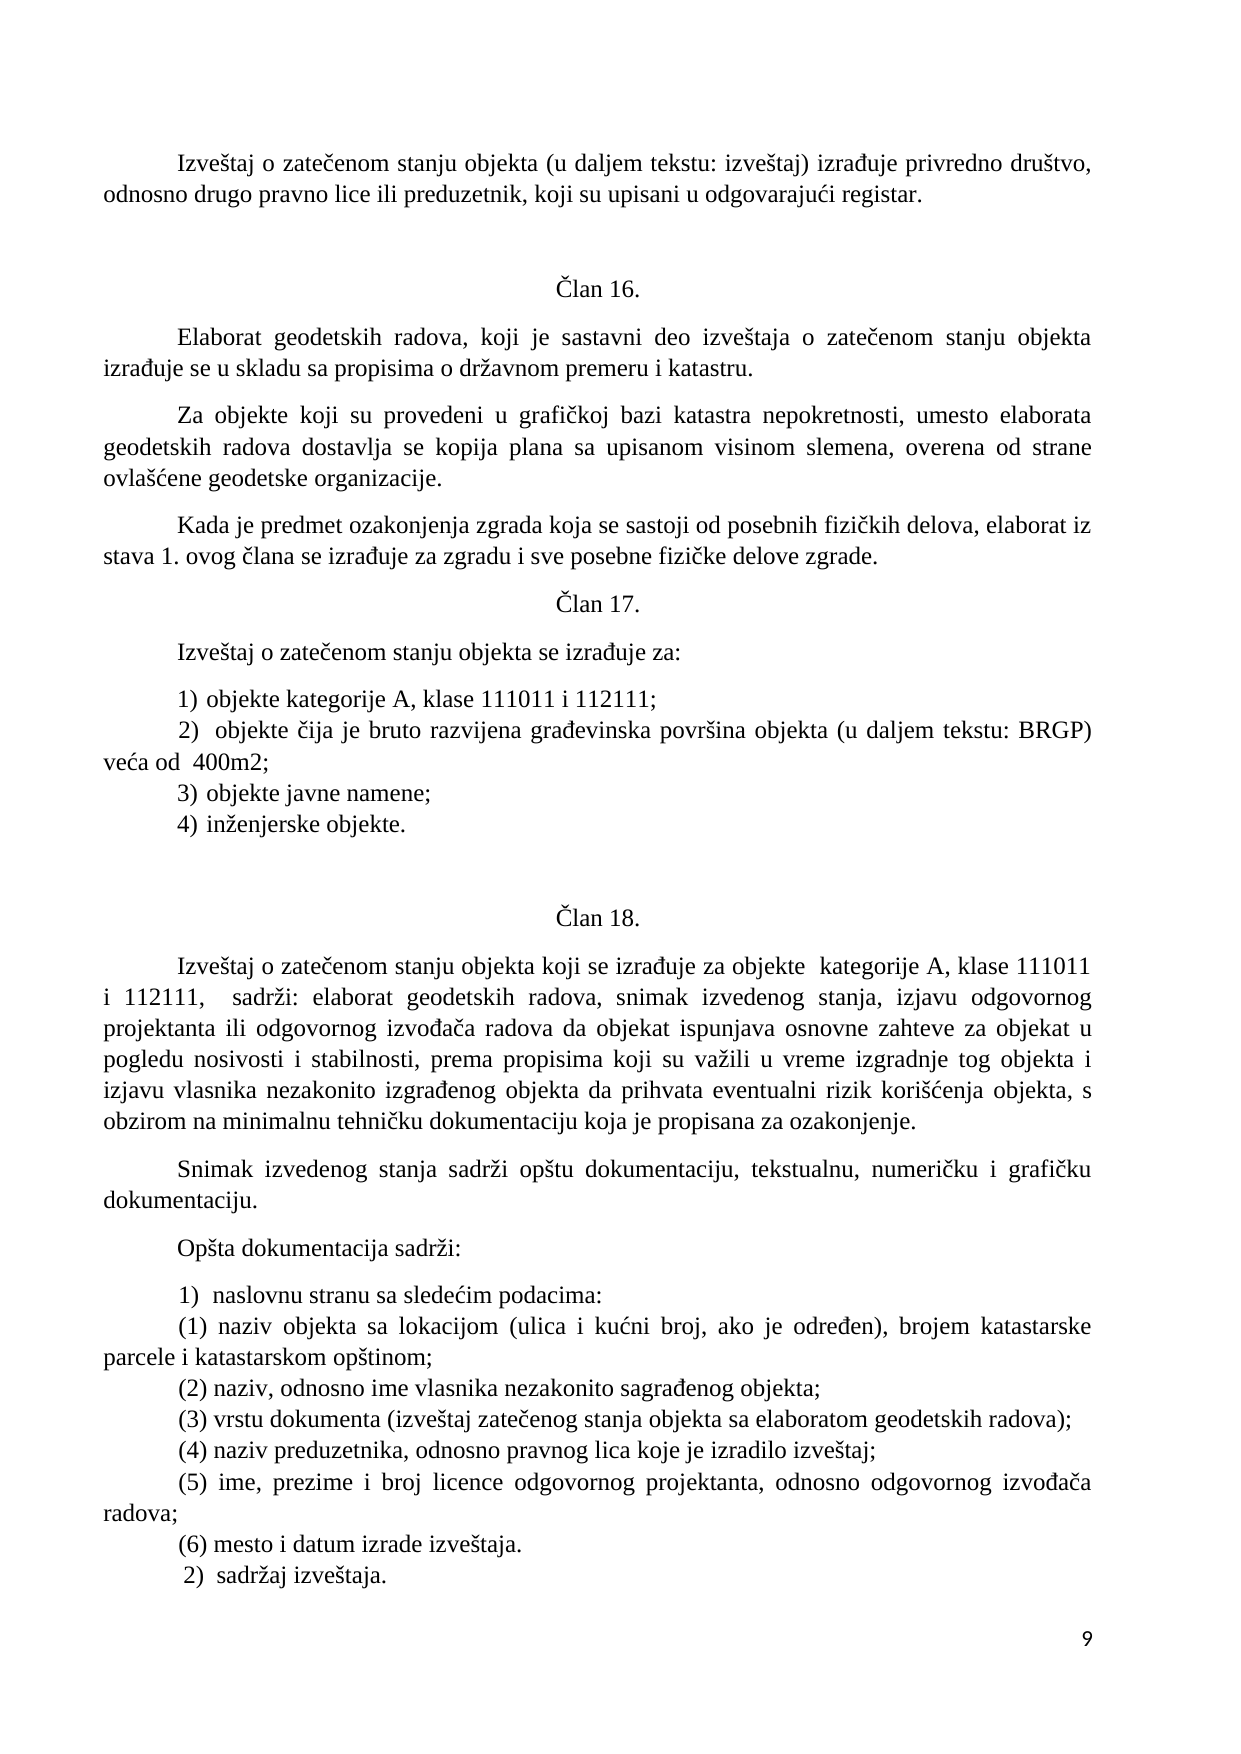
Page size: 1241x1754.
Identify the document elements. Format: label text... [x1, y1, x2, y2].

list naslovnu stranu sa sledećim podacima: [178, 1280, 1093, 1309]
list (1) naziv objekta sa lokacijom (ulica i kućni broj, ako je određen), brojem katastarske parcele i katastarskom opštinom; [103, 1311, 1093, 1371]
text Izveštaj o zatečenom stanju objekta se izrađuje za: [103, 637, 1093, 666]
list inženjerske objekte. [177, 809, 1093, 837]
text Kada je predmet ozakonjenja zgrada koja se sastoji od posebnih fizičkih delova, elaborat iz stava 1. ovog člana se izrađuje za zgradu i sve posebne fizičke delove zgrade. [103, 510, 1093, 570]
list 2) sadržaj izveštaja. [141, 1560, 1093, 1588]
list (4) naziv preduzetnika, odnosno pravnog lica koje je izradilo izveštaj; [178, 1436, 1093, 1464]
text Opšta dokumentacija sadrži: [103, 1233, 1093, 1261]
text Za objekte koji su provedeni u grafičkoj bazi katastra nepokretnosti, umesto elaborata geodetskih radova dostavlja se kopija plana sa upisanom visinom slemena, overena od strane ovlašćene geodetske organizacije. [103, 401, 1093, 491]
text Elaborat geodetskih radova, koji je sastavni deo izveštaja o zatečenom stanju objekta izrađuje se u skladu sa propisima o državnom premeru i katastru. [103, 322, 1093, 382]
list (5) ime, prezime i broj licence odgovornog projektanta, odnosno odgovornog izvođača radova; [103, 1467, 1093, 1526]
list objekte čija je bruto razvijena građevinska površina objekta (u daljem tekstu: BRGP) veća od 400m2; [103, 716, 1093, 775]
text Član 17. [103, 589, 1093, 618]
text Izveštaj o zatečenom stanju objekta (u daljem tekstu: izveštaj) izrađuje privredno društvo, odnosno drugo pravno lice ili preduzetnik, koji su upisani u odgovarajući registar. [103, 148, 1093, 207]
list objekte javne namene; [177, 778, 1093, 806]
text Izveštaj o zatečenom stanju objekta koji se izrađuje za objekte kategorije A, klase 111011 i 112111, sadrži: elaborat geodetskih radova, snimak izvedenog stanja, izjavu odgovornog projektanta ili odgovornog izvođača radova da objekat ispunjava osnovne zahteve za objekat u pogledu nosivosti i stabilnosti, prema propisima koji su važili u vreme izgradnje tog objekta i izjavu vlasnika nezakonito izgrađenog objekta da prihvata eventualni rizik korišćenja objekta, s obzirom na minimalnu tehničku dokumentaciju koja je propisana za ozakonjenje. [103, 951, 1093, 1135]
text Član 18. [103, 903, 1093, 932]
list (2) naziv, odnosno ime vlasnika nezakonito sagrađenog objekta; [178, 1373, 1093, 1402]
text Snimak izvedenog stanja sadrži opštu dokumentaciju, tekstualnu, numeričku i grafičku dokumentaciju. [103, 1154, 1093, 1214]
list objekte kategorije A, klase 111011 i 112111; [177, 684, 1093, 713]
text (3) vrstu dokumenta (izveštaj zatečenog stanja objekta sa elaboratom geodetskih radova); [103, 1404, 1093, 1433]
list (6) mesto i datum izrade izveštaja. [178, 1529, 1093, 1557]
text Član 16. [103, 274, 1093, 303]
